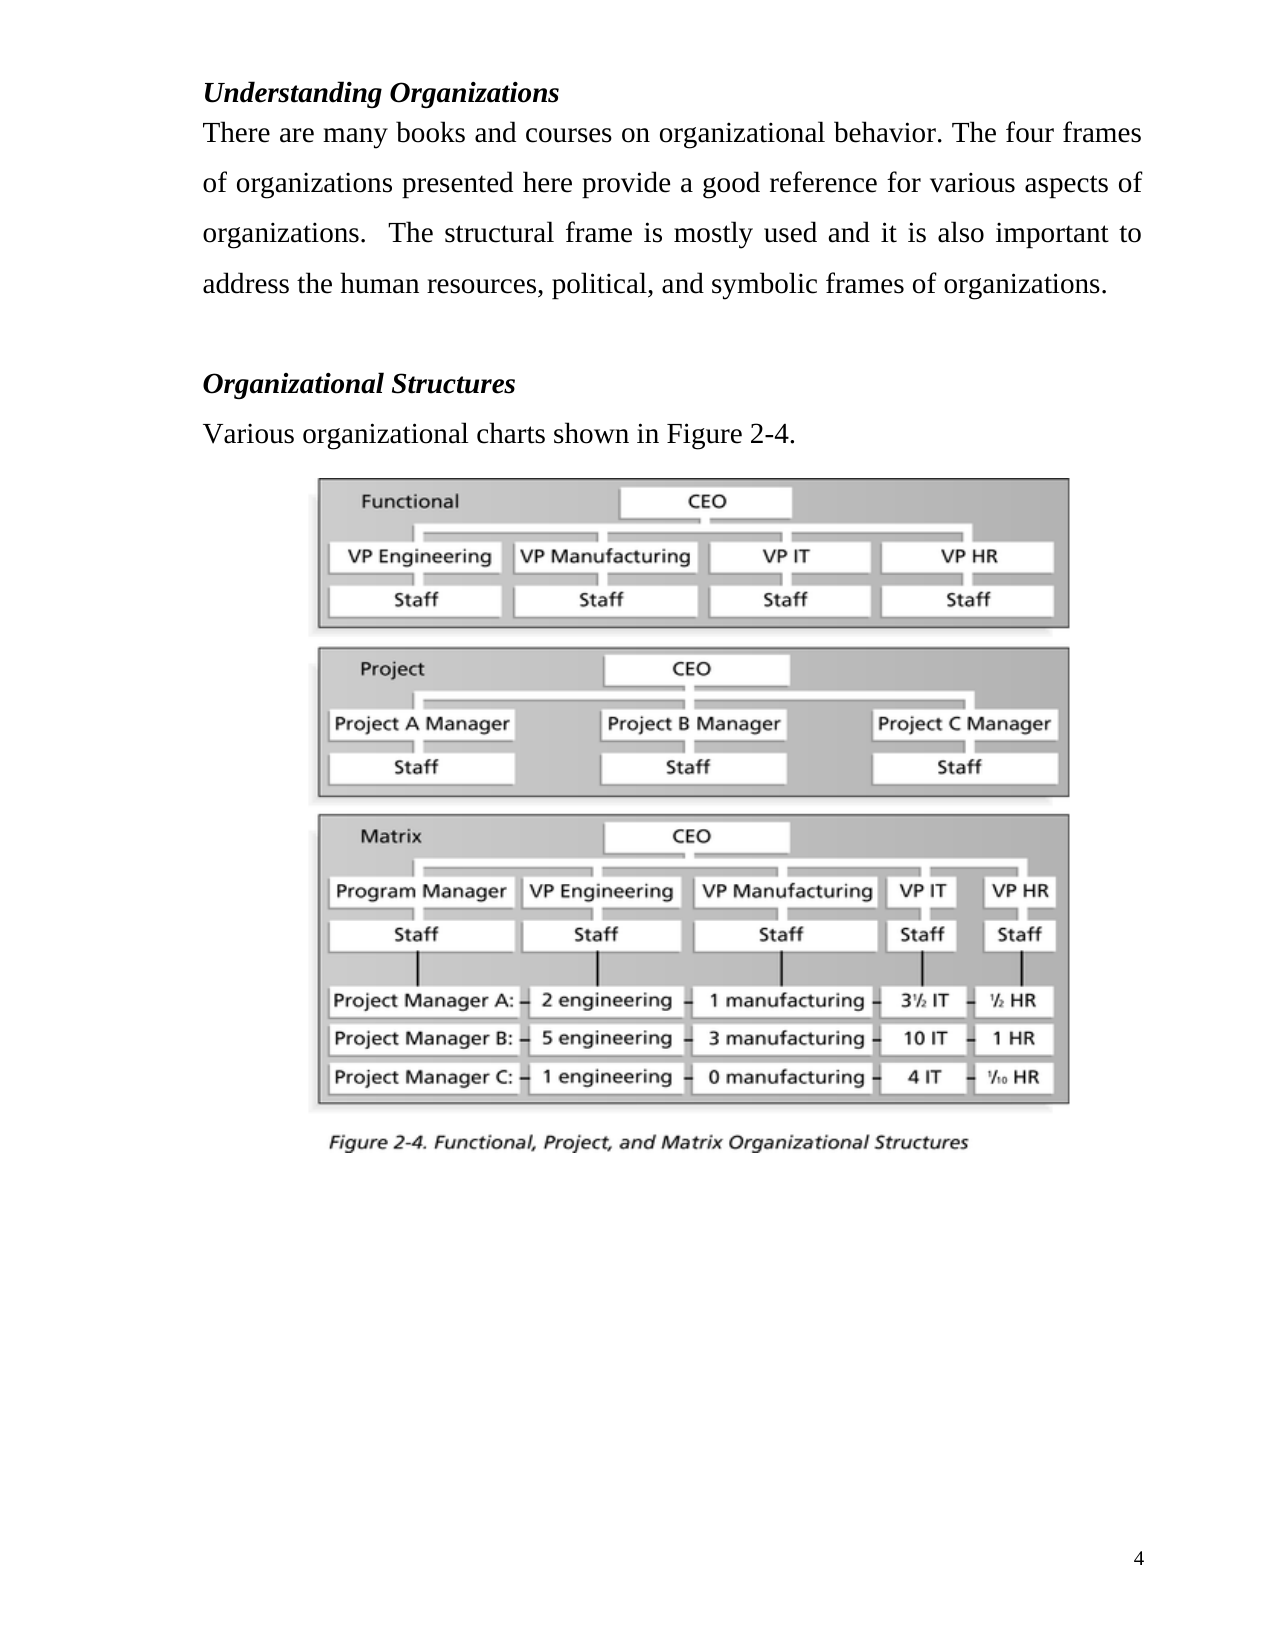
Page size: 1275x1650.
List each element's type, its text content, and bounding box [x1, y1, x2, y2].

text Various organizational charts shown in Figure 2-4. [202, 417, 1144, 450]
picture [202, 478, 1178, 1153]
subtitle Understanding Organizations [202, 75, 1144, 108]
text Organizational Structures [202, 366, 1144, 400]
text There are many books and courses on organizational behavior. The four frames of organizations presented here provide a good reference for various aspects of organizations. The structural frame is mostly used and it is also important to address the human resources, political, and symbolic frames of organizations. [202, 115, 1144, 299]
